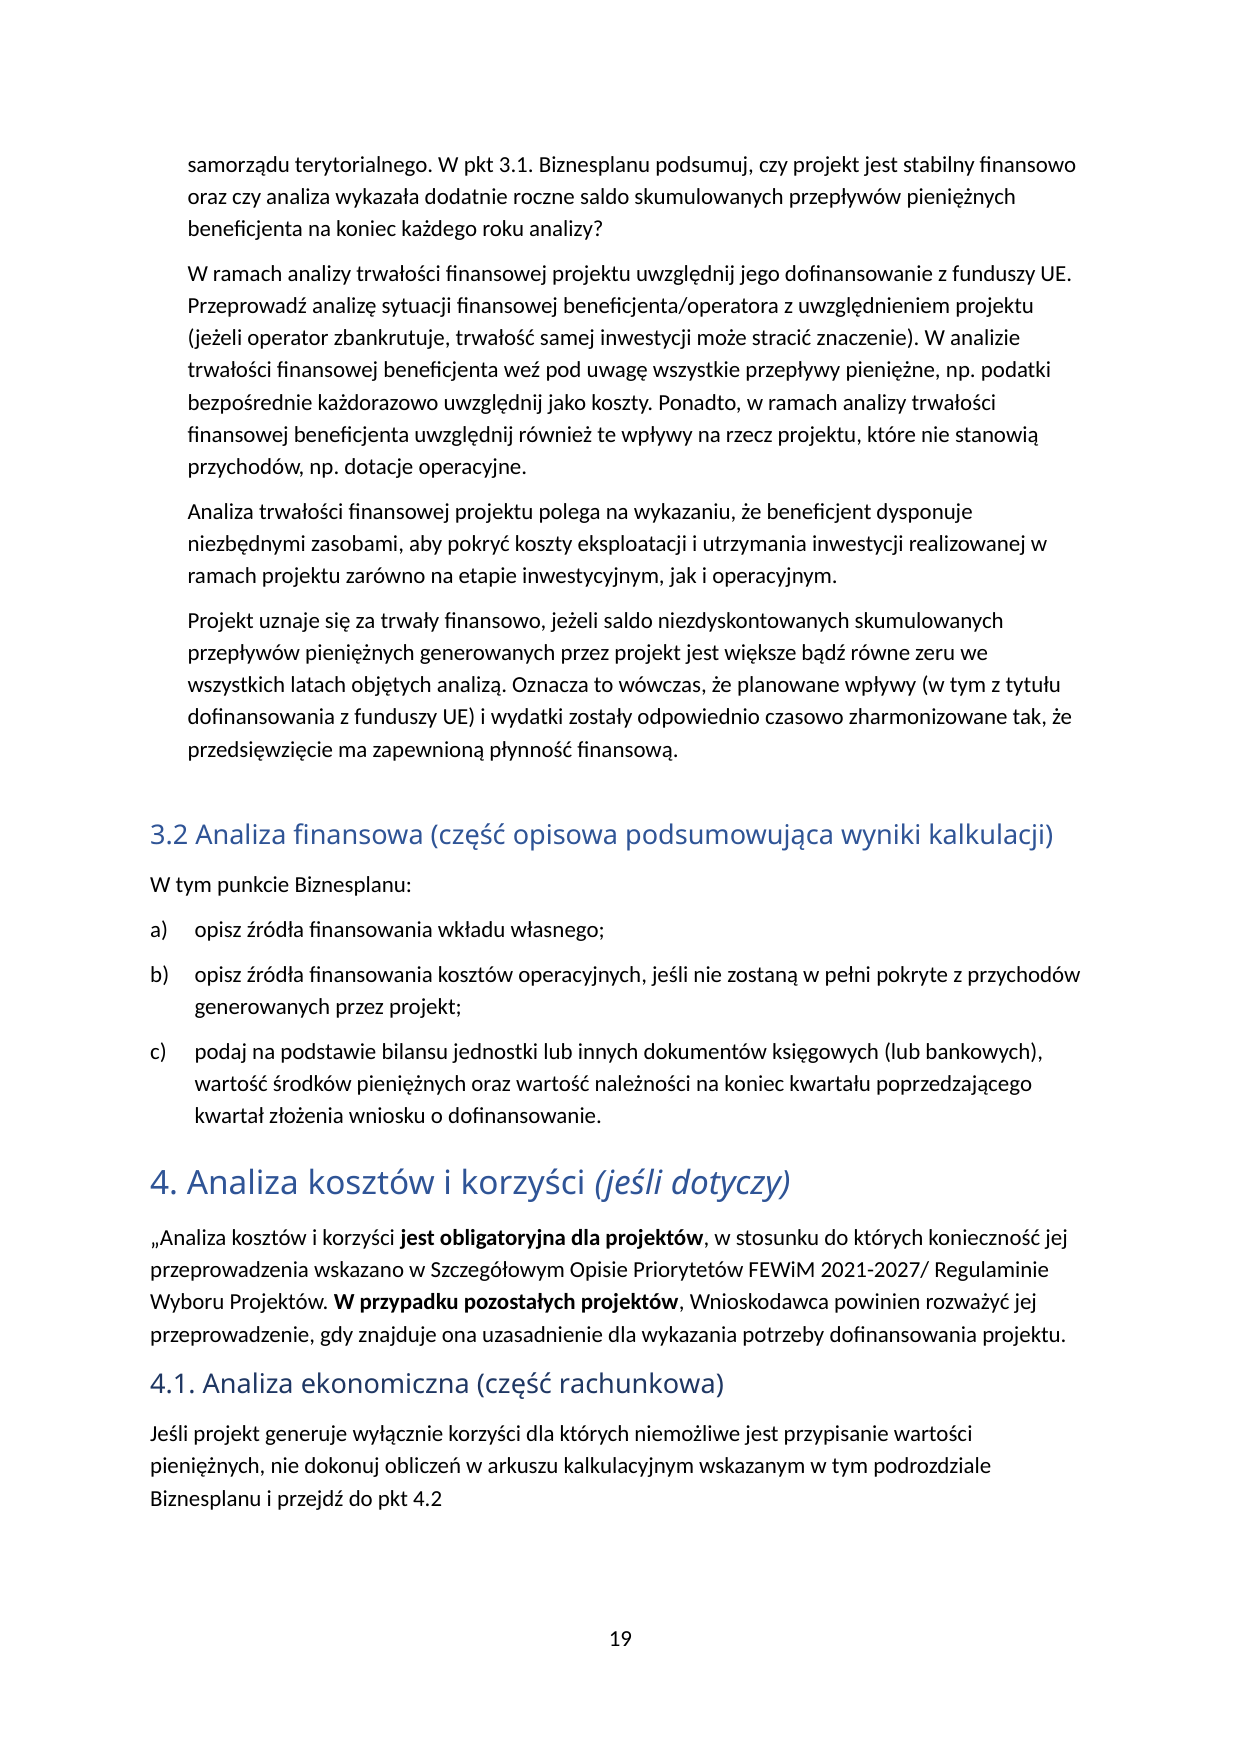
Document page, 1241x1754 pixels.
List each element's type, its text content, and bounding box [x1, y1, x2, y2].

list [150, 150, 1090, 242]
text c) podaj na podstawie bilansu jednostki lub innych dokumentów księgowych (lub bankowych), wartość środków pieniężnych oraz wartość należności na koniec kwartału poprzedzającego kwartał złożenia wniosku o dofinansowanie. [150, 1037, 1090, 1129]
list Projekt uznaje się za trwały finansowo, jeżeli saldo niezdyskontowanych skumulowanych przepływów pieniężnych generowanych przez projekt jest większe bądź równe zeru we wszystkich latach objętych analizą. Oznacza to wówczas, że planowane wpływy (w tym z tytułu dofinansowania z funduszy UE) i wydatki zostały odpowiednio czasowo zharmonizowane tak, że przedsięwzięcie ma zapewnioną płynność finansową. [187, 606, 1090, 763]
text b) opisz źródła finansowania kosztów operacyjnych, jeśli nie zostaną w pełni pokryte z przychodów generowanych przez projekt; [150, 960, 1090, 1020]
list Analiza trwałości finansowej projektu polega na wykazaniu, że beneficjent dysponuje niezbędnymi zasobami, aby pokryć koszty eksploatacji i utrzymania inwestycji realizowanej w ramach projektu zarówno na etapie inwestycyjnym, jak i operacyjnym. [187, 497, 1090, 589]
subtitle 3.2 Analiza finansowa (część opisowa podsumowująca wyniki kalkulacji) [150, 816, 1090, 853]
text Jeśli projekt generuje wyłącznie korzyści dla których niemożliwe jest przypisanie wartości pieniężnych, nie dokonuj obliczeń w arkuszu kalkulacyjnym wskazanym w tym podrozdziale Biznesplanu i przejdź do pkt 4.2 [150, 1419, 1090, 1512]
subtitle 4.1. Analiza ekonomiczna (część rachunkowa) [150, 1364, 1090, 1401]
list W ramach analizy trwałości finansowej projektu uwzględnij jego dofinansowanie z funduszy UE. Przeprowadź analizę sytuacji finansowej beneficjenta/operatora z uwzględnieniem projektu (jeżeli operator zbankrutuje, trwałość samej inwestycji może stracić znaczenie). W analizie trwałości finansowej beneficjenta weź pod uwagę wszystkie przepływy pieniężne, np. podatki bezpośrednie każdorazowo uwzględnij jako koszty. Ponadto, w ramach analizy trwałości finansowej beneficjenta uwzględnij również te wpływy na rzecz projektu, które nie stanowią przychodów, np. dotacje operacyjne. [187, 259, 1090, 480]
text a) opisz źródła finansowania wkładu własnego; [150, 915, 1090, 943]
subtitle 4. Analiza kosztów i korzyści (jeśli dotyczy) [150, 1158, 1090, 1204]
text W tym punkcie Biznesplanu: [150, 871, 1090, 899]
text „Analiza kosztów i korzyści jest obligatoryjna dla projektów, w stosunku do których konieczność jej przeprowadzenia wskazano w Szczegółowym Opisie Priorytetów FEWiM 2021-2027/ Regulaminie Wyboru Projektów. W przypadku pozostałych projektów, Wnioskodawca powinien rozważyć jej przeprowadzenie, gdy znajduje ona uzasadnienie dla wykazania potrzeby dofinansowania projektu. [150, 1223, 1090, 1348]
